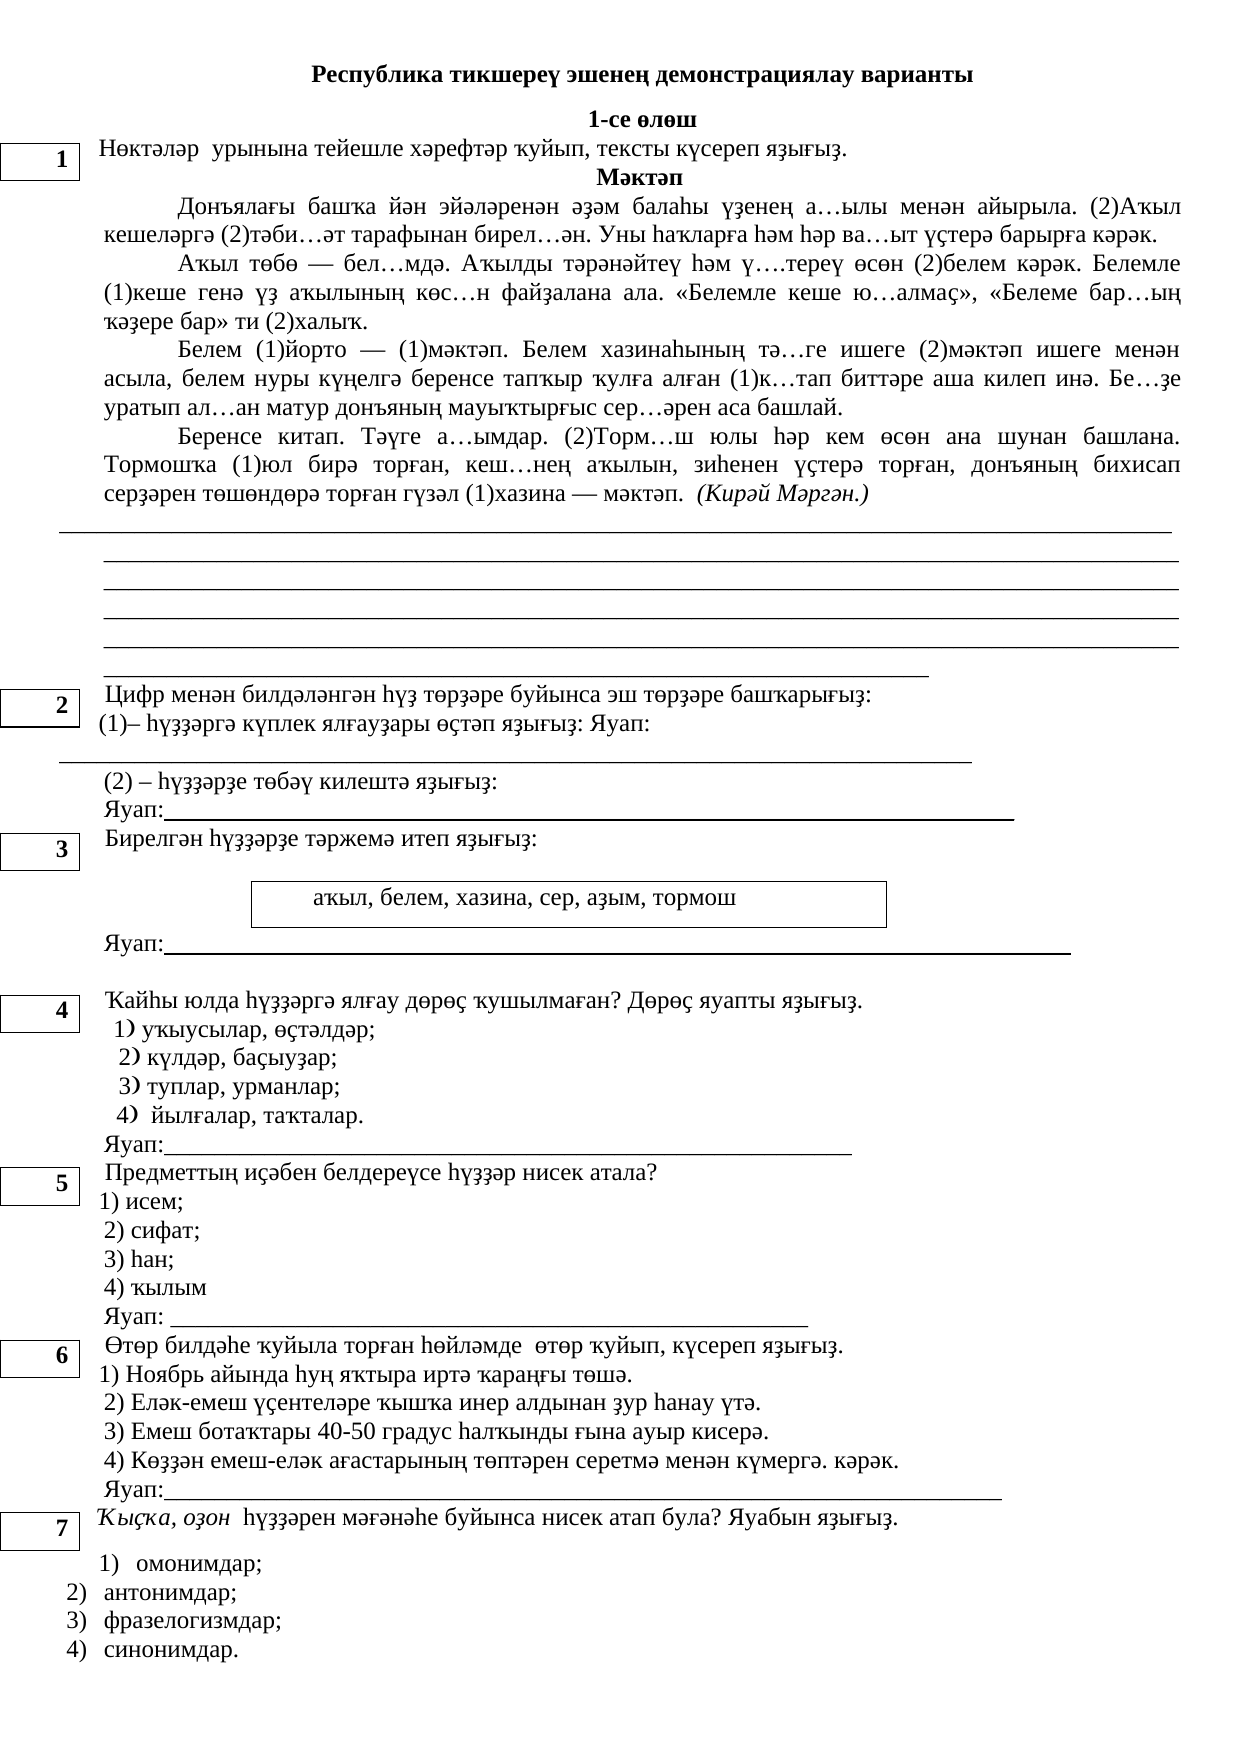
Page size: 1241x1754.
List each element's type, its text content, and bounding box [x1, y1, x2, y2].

text Предметтың иҫәбен белдереүсе һүҙҙәр нисек атала? [59, 1157, 1181, 1186]
text Донъялағы башҡа йән эйәләренән әҙәм балаһы үҙенең а…ылы менән айырыла. (2)Аҡыл кешеләргә (2)тәби…әт тарафынан бирел…ән. Уны һаҡларға һәм һәр ва…ыт үҫтерә барырға кәрәк. [103, 191, 1181, 248]
table_header 6 [1, 1341, 79, 1377]
text 3) Емеш ботаҡтары 40-50 градус һалҡынды ғына ауыр кисерә. [103, 1416, 1181, 1445]
table_header 1 [1, 144, 79, 180]
list фразелогизмдар; [66, 1605, 1181, 1634]
table_header 5 [1, 1168, 79, 1204]
text 1-се өлөш [103, 104, 1181, 133]
table_header аҡыл, белем, хазина, сер, аҙым, тормош [252, 882, 886, 927]
list Яуап:_______________________________________________________ [103, 1129, 1181, 1157]
text Ҡыҫҡа, оҙон һүҙҙәрен мәғәнәһе буйынса нисек атап була? Яуабын яҙығыҙ. [59, 1502, 1187, 1531]
list (2) – һүҙҙәрҙе төбәү килештә яҙығыҙ: Яуап:____________________________________________________________________ [103, 766, 1181, 823]
text Белем (1)йорто — (1)мәктәп. Белем хазинаһының тә…ге ишеге (2)мәктәп ишеге менән асыла, белем нуры күңелгә беренсе тапҡыр ҡулға алған (1)к…тап биттәре аша килеп инә. Бе…ҙе уратып ал…ан матур донъяның мауыҡтырғыс сер…әрен аса башлай. [103, 334, 1181, 421]
text Аҡыл төбө — бел…мдә. Аҡылды тәрәнәйтеү һәм ү….тереү өсөн (2)белем кәрәк. Белемле (1)кеше генә үҙ аҡылының көс…н файҙалана ала. «Белемле кеше ю…алмаҫ», «Белеме бар…ың ҡәҙере бар» ти (2)халыҡ. [103, 248, 1181, 334]
text 4) ҡылым [103, 1272, 1181, 1301]
table_header 2 [1, 690, 79, 726]
text 2 күлдәр, баҫыуҙар; [103, 1042, 1181, 1071]
text Өтөр билдәһе ҡуйыла торған һөйләмде өтөр ҡуйып, күсереп яҙығыҙ. [59, 1330, 1181, 1359]
text 3 туплар, урманлар; [103, 1071, 1181, 1100]
text Цифр менән билдәләнгән һүҙ төрҙәре буйынса эш төрҙәре башҡарығыҙ: [59, 679, 1181, 708]
text Нөктәләр урынына тейешле хәрефтәр ҡуйып, тексты күсереп яҙығыҙ. [59, 133, 1181, 162]
text Мәктәп [59, 162, 1181, 191]
text (1)– һүҙҙәргә күплек ялғауҙары өҫтәп яҙығыҙ: Яуап: _________________________________________________________________________ [59, 708, 1181, 766]
list синонимдар. [66, 1634, 1181, 1663]
text 1) Ноябрь айында һуң яҡтыра иртә ҡараңғы төшә. [59, 1359, 1181, 1387]
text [103, 1474, 1181, 1502]
table_header 3 [1, 834, 79, 870]
table_header 4 [1, 996, 79, 1032]
list Бирелгән һүҙҙәрҙе тәржемә итеп яҙығыҙ: [59, 823, 1181, 852]
list 2) сифат; [103, 1215, 1181, 1244]
text 2) Еләк-емеш үҫентеләре ҡышҡа инер алдынан ҙур һанау үтә. [103, 1387, 1181, 1416]
text _________________________________________________________________________________________ [59, 507, 1181, 536]
list 1) исем; [59, 1186, 1181, 1215]
text __________________________________________________________________________________________________________________________________________________________________________________________________________________________________________________________________________________________________________________________________________________________________________________________________________________________ [103, 536, 1181, 679]
text Яуап: ___________________________________________________ [103, 1301, 1181, 1330]
table_header 7 [1, 1513, 79, 1549]
text Республика тикшереү эшенең демонстрациялау варианты [103, 59, 1181, 88]
list 3) һан; [103, 1244, 1181, 1272]
list антонимдар; [66, 1577, 1181, 1605]
text 1 уҡыусылар, өҫтәлдәр; [59, 1014, 1181, 1042]
list омонимдар; [59, 1548, 1181, 1577]
text Ҡайһы юлда һүҙҙәргә ялғау дөрөҫ ҡушылмаған? Дөрөҫ яуапты яҙығыҙ. [59, 985, 1181, 1014]
text Беренсе китап. Тәүге а…ымдар. (2)Торм…ш юлы һәр кем өсөн ана шунан башлана. Тормошҡа (1)юл бирә торған, кеш…нең аҡылын, зиһенен үҫтерә торған, донъяның бихисап серҙәрен төшөндөрә торған гүзәл (1)хазина — мәктәп. (Кирәй Мәргән.) [103, 421, 1181, 507]
text 4) Көҙҙән емеш-еләк ағастарының төптәрен серетмә менән күмергә. кәрәк. [103, 1445, 1181, 1474]
list Яуап: ________________________________________________________________________ [103, 928, 1181, 957]
text 4 йылғалар, таҡталар. [103, 1100, 1181, 1129]
